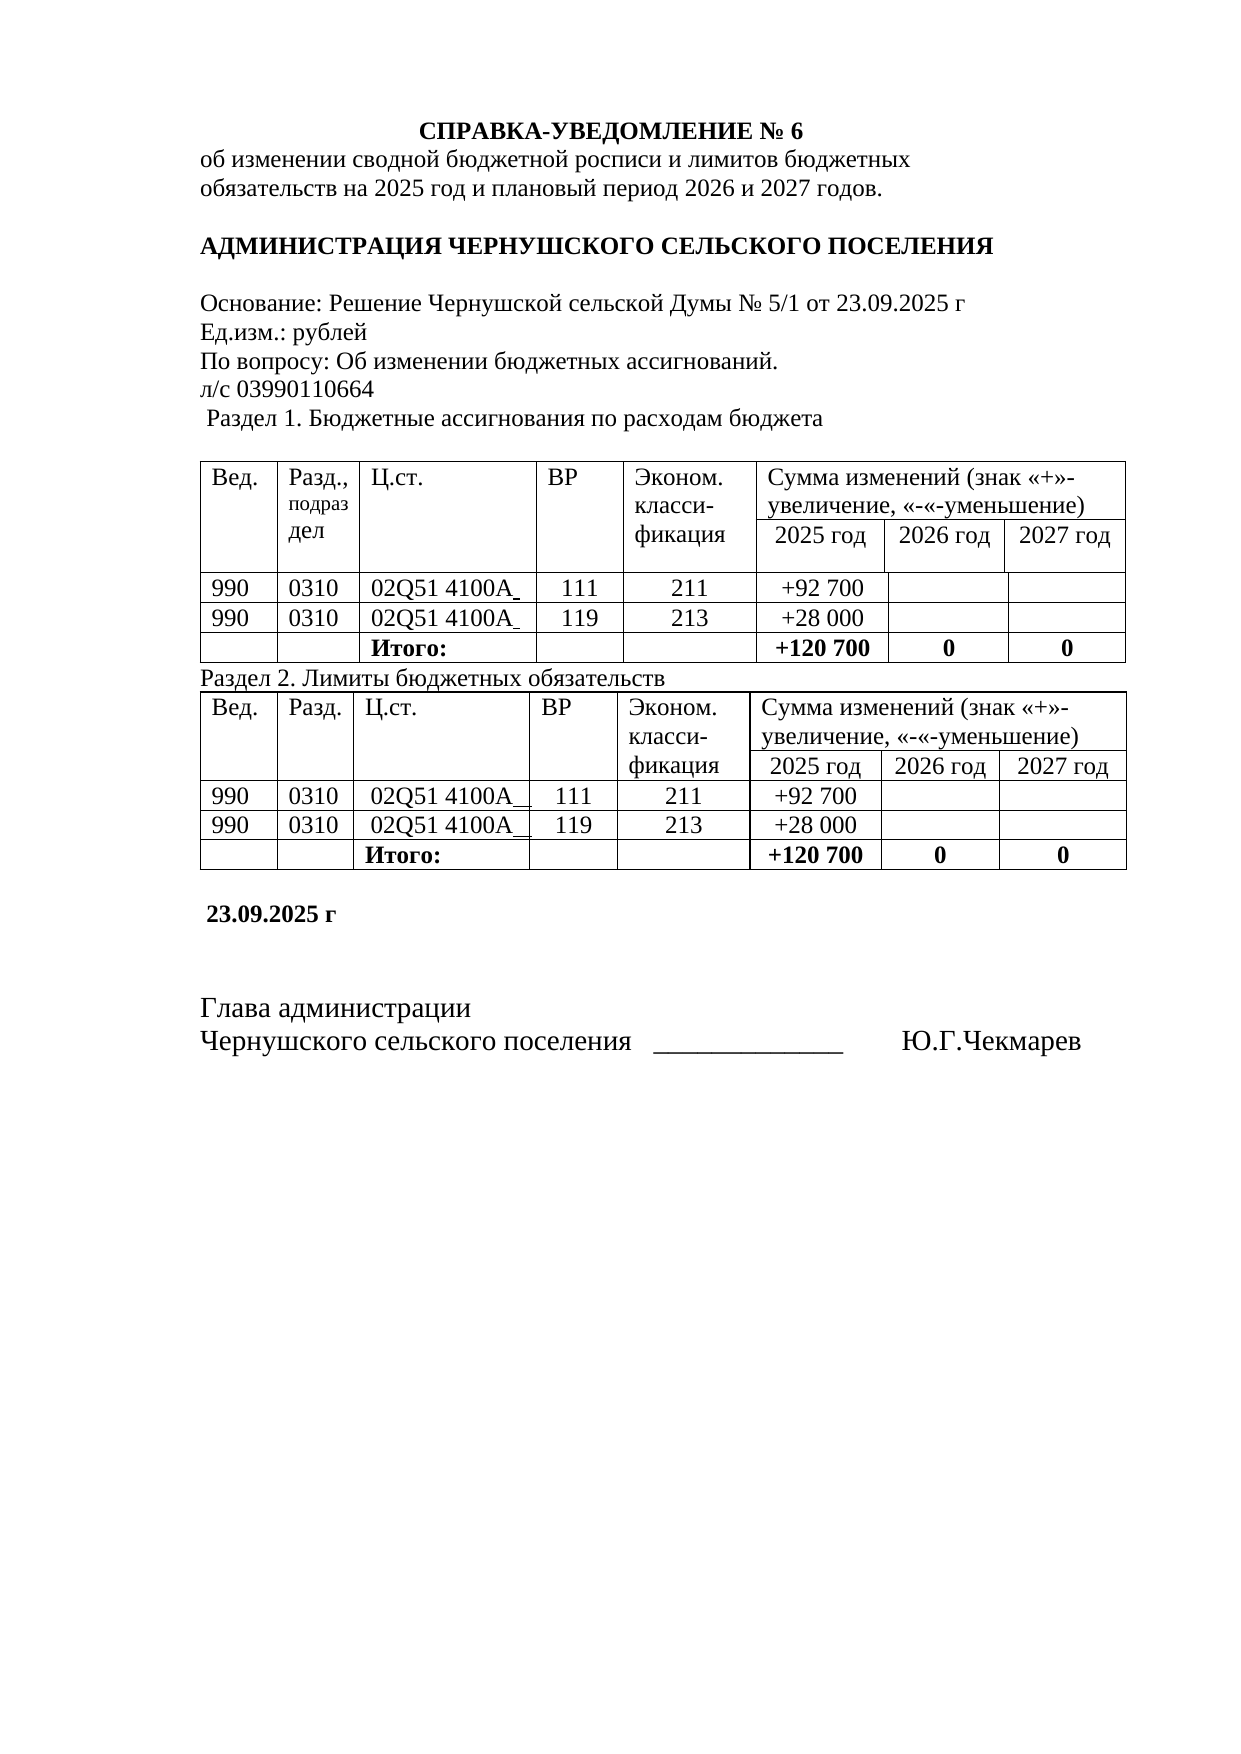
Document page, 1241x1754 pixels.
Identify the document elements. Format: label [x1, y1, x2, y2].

table_header [189, 30, 1240, 1632]
